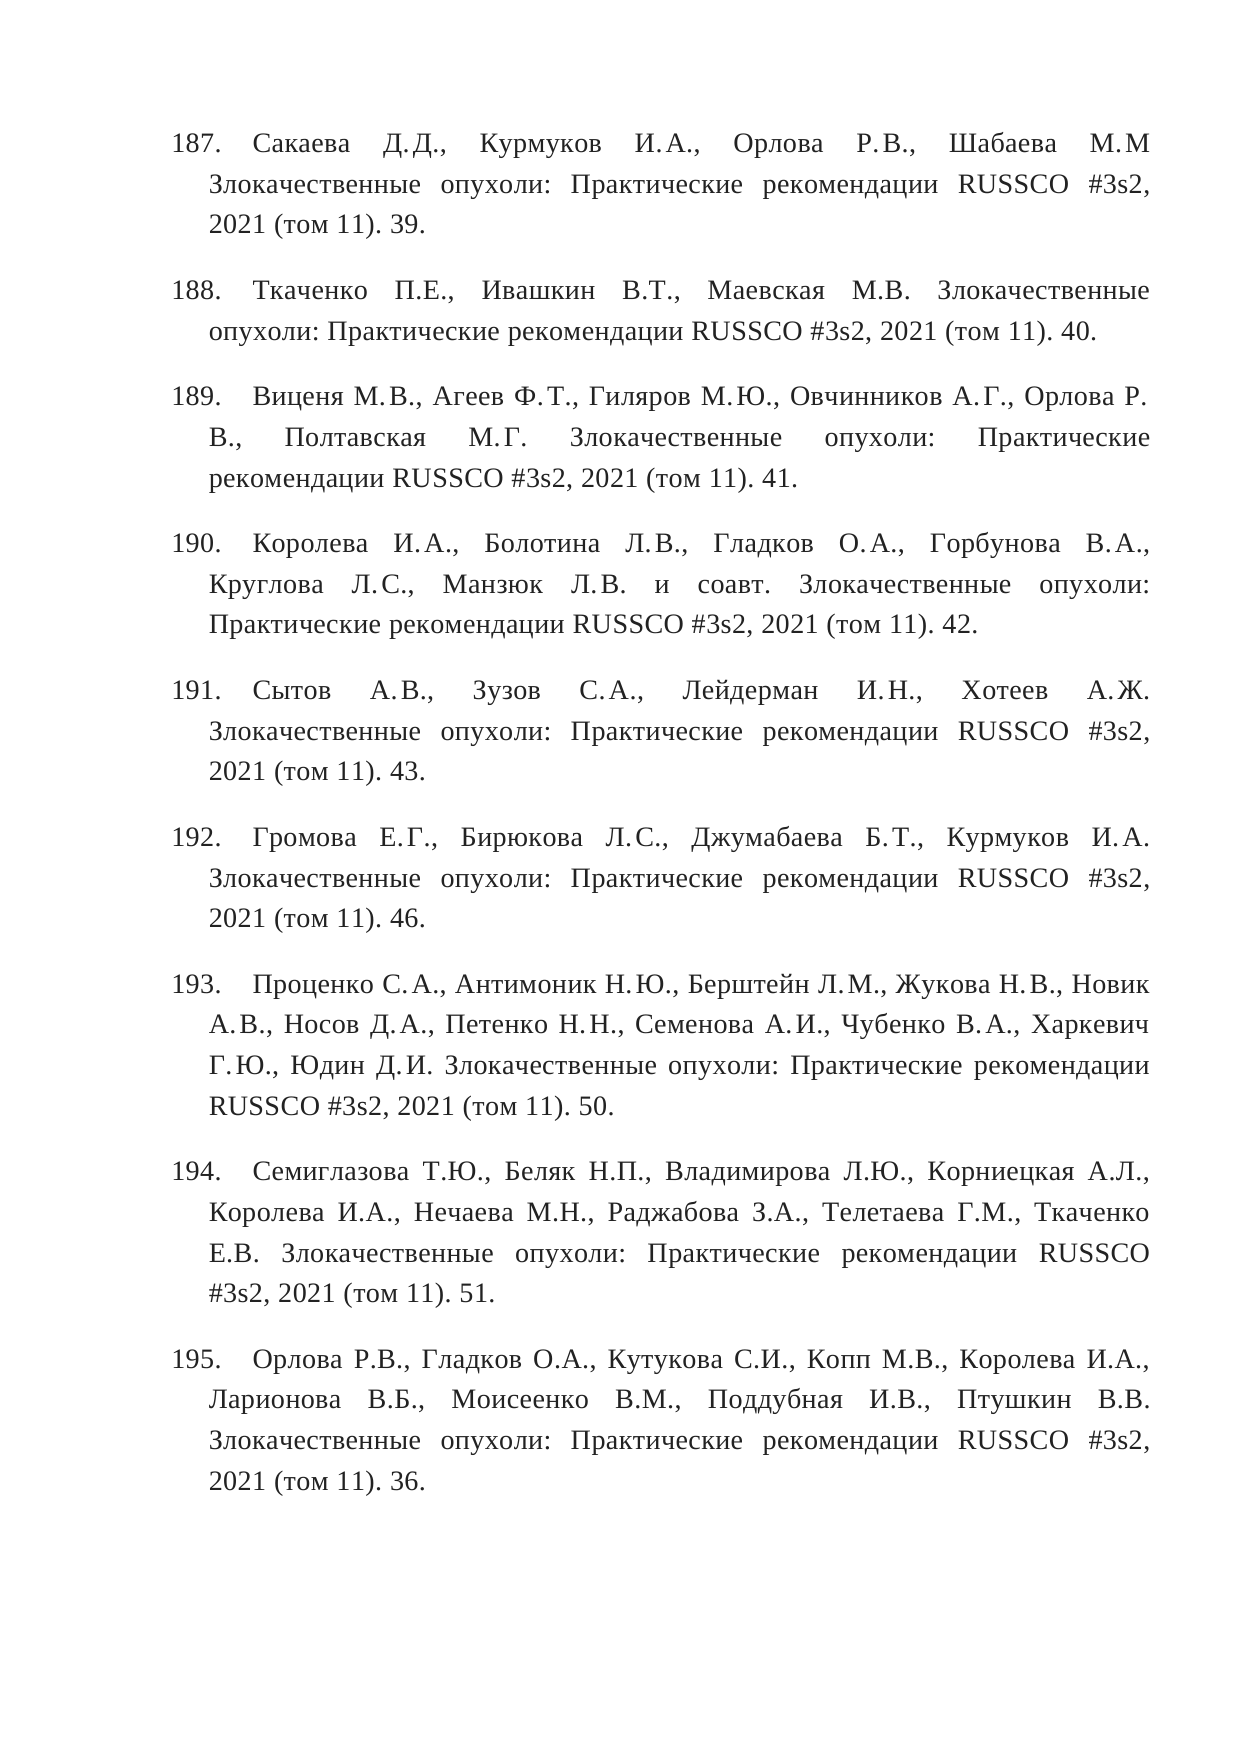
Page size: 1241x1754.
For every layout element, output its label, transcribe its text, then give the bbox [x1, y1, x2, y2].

list Сакаева Д. Д., Курмуков И. А., Орлова Р. В., Шабаева М. М Злокачественные опухоли: Практические рекомендации RUSSCO #3s2, 2021 (том 11). 39. [171, 118, 1152, 240]
list Орлова Р.В., Гладков О.А., Кутукова С.И., Копп М.В., Королева И.А., Ларионова В.Б., Моисеенко В.М., Поддубная И.В., Птушкин В.В. Злокачественные опухоли: Практические рекомендации RUSSCO #3s2, 2021 (том 11). 36. [171, 1334, 1152, 1496]
list Ткаченко П.Е., Ивашкин В.Т., Маевская М.В. Злокачественные опухоли: Практические рекомендации RUSSCO #3s2, 2021 (том 11). 40. [171, 265, 1152, 346]
list Сытов А. В., Зузов С. А., Лейдерман И. Н., Хотеев А. Ж. Злокачественные опухоли: Практические рекомендации RUSSCO #3s2, 2021 (том 11). 43. [171, 665, 1152, 787]
list Проценко С. А., Антимоник Н. Ю., Берштейн Л. М., Жукова Н. В., Новик А. В., Носов Д. А., Петенко Н. Н., Семенова А. И., Чубенко В. А., Харкевич Г. Ю., Юдин Д. И. Злокачественные опухоли: Практические рекомендации RUSSCO #3s2, 2021 (том 11). 50. [171, 959, 1152, 1121]
list Виценя М. В., Агеев Ф. Т., Гиляров М. Ю., Овчинников А. Г., Орлова Р. В., Полтавская М. Г. Злокачественные опухоли: Практические рекомендации RUSSCO #3s2, 2021 (том 11). 41. [171, 371, 1152, 493]
list Громова Е. Г., Бирюкова Л. С., Джумабаева Б. Т., Курмуков И. А. Злокачественные опухоли: Практические рекомендации RUSSCO #3s2, 2021 (том 11). 46. [171, 812, 1152, 934]
list Семиглазова Т.Ю., Беляк Н.П., Владимирова Л.Ю., Корниецкая А.Л., Королева И.А., Нечаева М.Н., Раджабова З.А., Телетаева Г.М., Ткаченко Е.В. Злокачественные опухоли: Практические рекомендации RUSSCO #3s2, 2021 (том 11). 51. [171, 1146, 1152, 1309]
list Королева И. А., Болотина Л. В., Гладков О. А., Горбунова В. А., Круглова Л. С., Манзюк Л. В. и соавт. Злокачественные опухоли: Практические рекомендации RUSSCO #3s2, 2021 (том 11). 42. [171, 518, 1152, 640]
